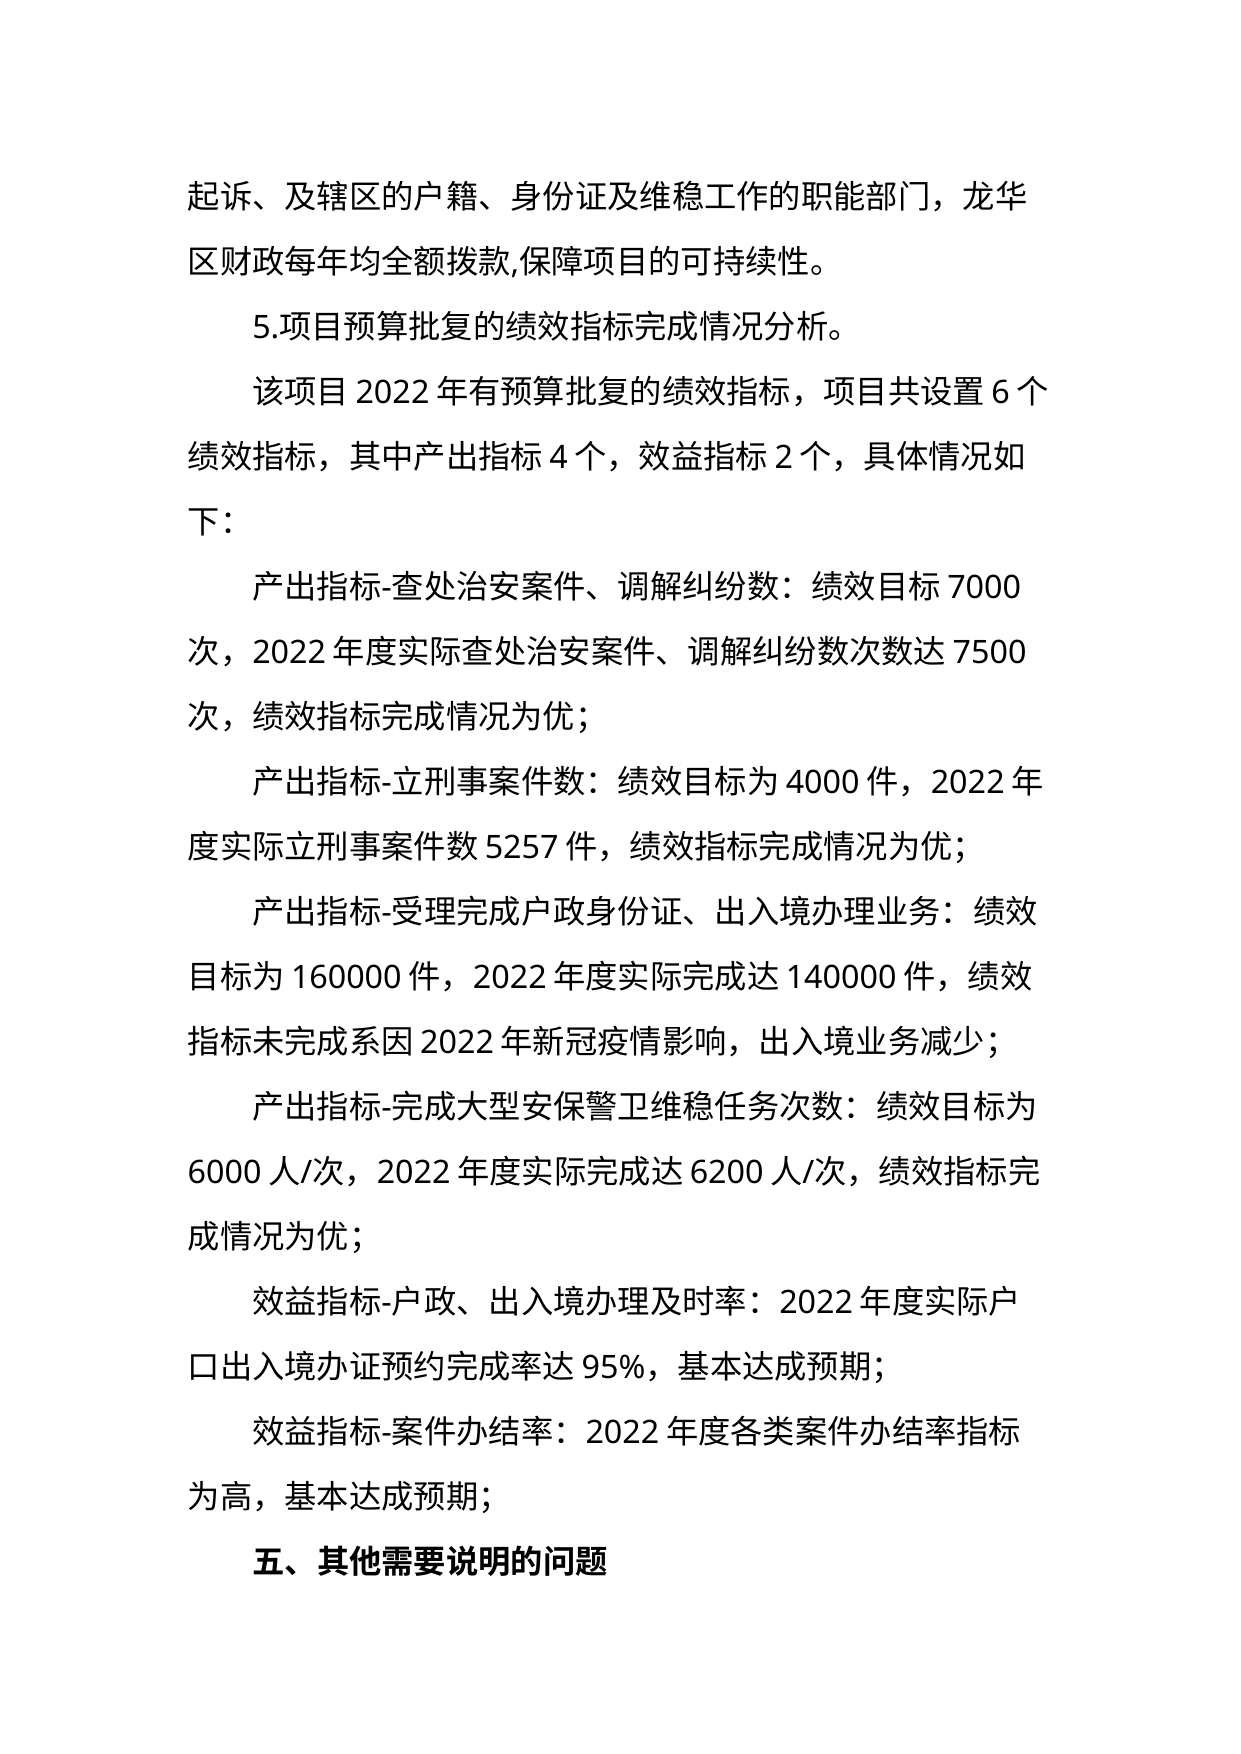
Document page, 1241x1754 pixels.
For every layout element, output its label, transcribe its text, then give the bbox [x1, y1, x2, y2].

text 产出指标-查处治安案件、调解纠纷数：绩效目标7000次，2022年度实际查处治安案件、调解纠纷数次数达7500次，绩效指标完成情况为优； [187, 552, 1053, 747]
text 产出指标-受理完成户政身份证、出入境办理业务：绩效目标为160000件，2022年度实际完成达140000件，绩效指标未完成系因2022年新冠疫情影响，出入境业务减少； [187, 877, 1053, 1072]
text 产出指标-完成大型安保警卫维稳任务次数：绩效目标为6000人/次，2022年度实际完成达6200人/次，绩效指标完成情况为优； [187, 1072, 1053, 1267]
text 5.项目预算批复的绩效指标完成情况分析。 [187, 292, 1053, 357]
text 效益指标-案件办结率：2022年度各类案件办结率指标为高，基本达成预期； [187, 1397, 1053, 1527]
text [187, 162, 1053, 292]
text 产出指标-立刑事案件数：绩效目标为4000件，2022年度实际立刑事案件数5257件，绩效指标完成情况为优； [187, 747, 1053, 877]
text 五、其他需要说明的问题 [187, 1527, 1053, 1592]
text 效益指标-户政、出入境办理及时率：2022年度实际户口出入境办证预约完成率达95%，基本达成预期； [187, 1267, 1053, 1397]
text 该项目2022年有预算批复的绩效指标，项目共设置6个绩效指标，其中产出指标4个，效益指标2个，具体情况如下： [187, 357, 1053, 552]
